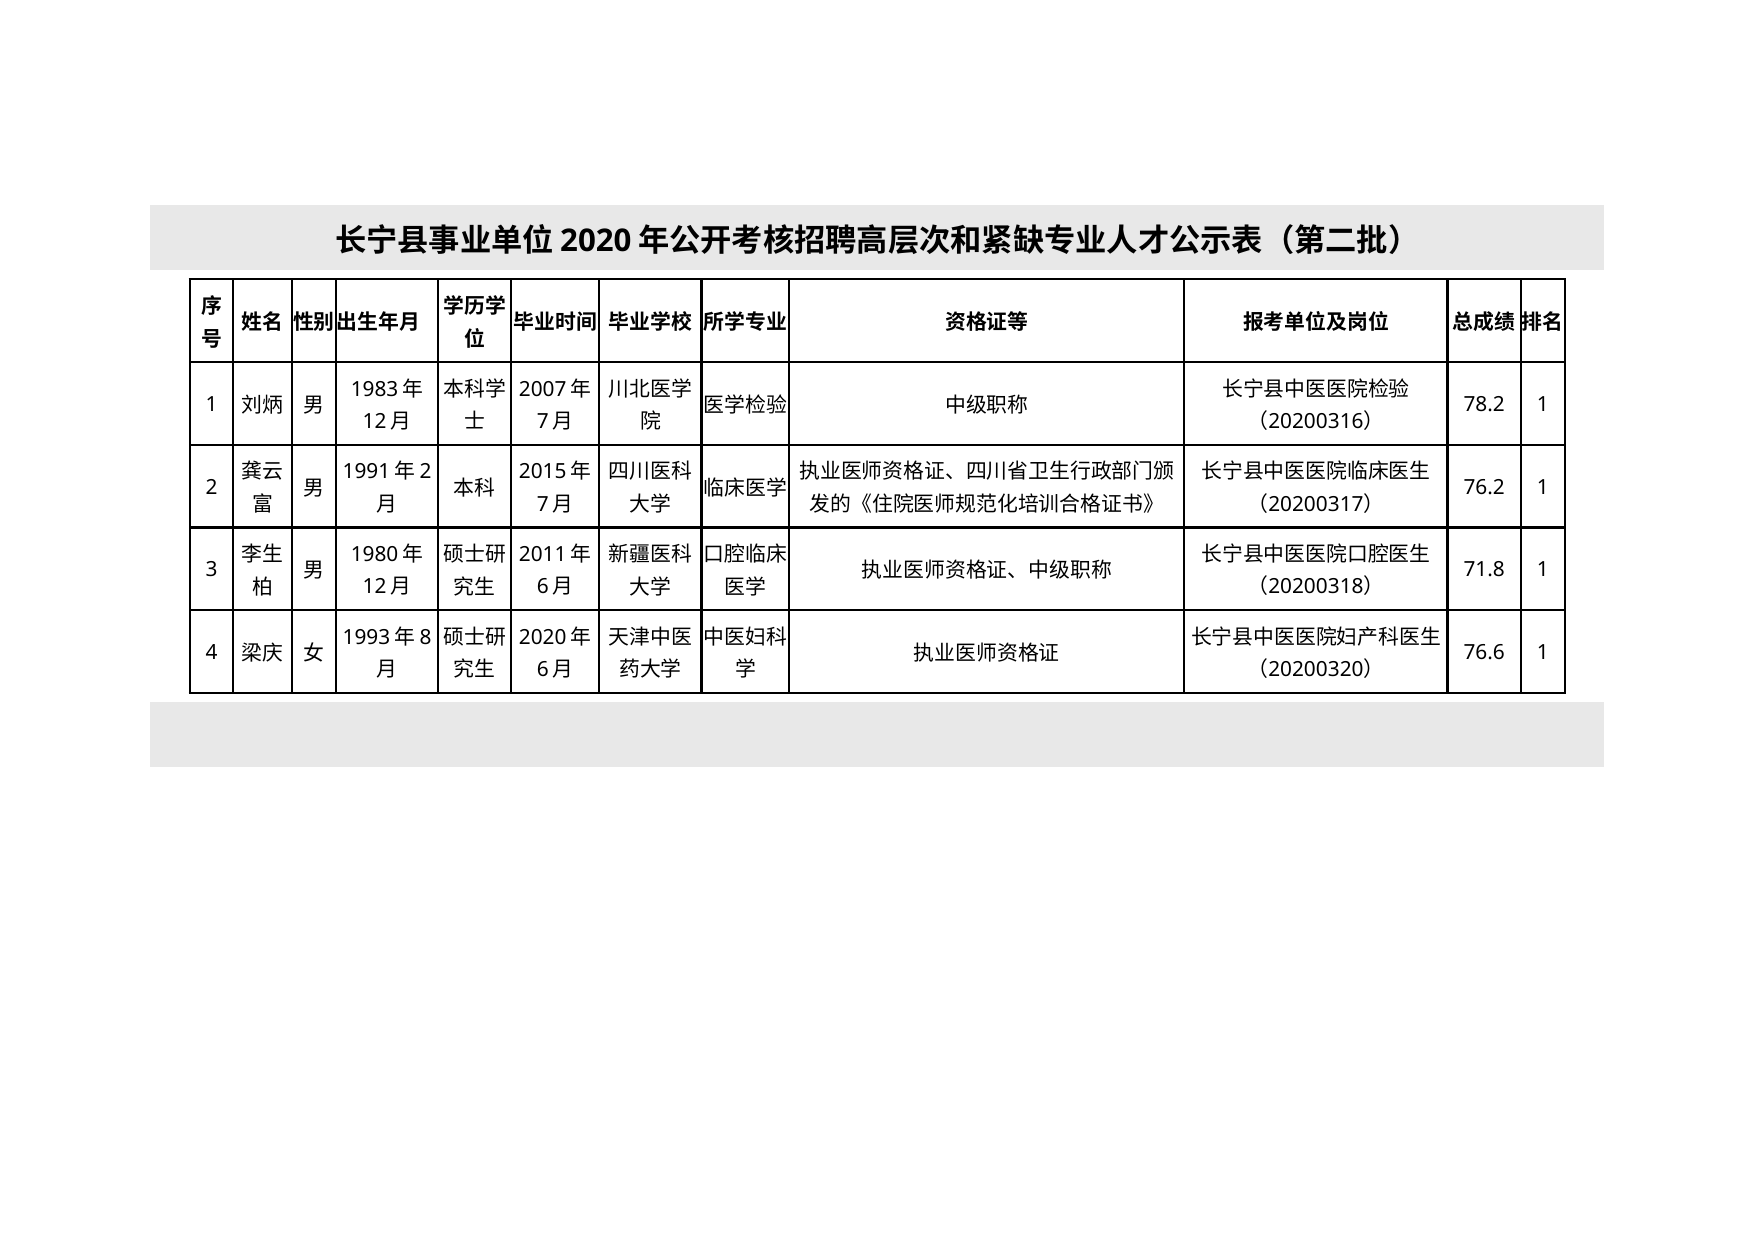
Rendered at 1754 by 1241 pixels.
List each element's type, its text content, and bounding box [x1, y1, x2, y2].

table_header 毕业时间 [512, 280, 598, 361]
table_cell 医学检验 [703, 363, 788, 444]
table_cell 梁庆 [234, 611, 291, 692]
table_cell 男 [293, 363, 335, 444]
table_cell 硕士研究生 [439, 611, 510, 692]
table_cell 四川医科大学 [600, 446, 700, 526]
table_header 出生年月 [337, 280, 437, 361]
table_header 资格证等 [790, 280, 1183, 361]
table_cell 2007年7月 [512, 363, 598, 444]
table_cell 1 [1522, 611, 1564, 692]
table_cell 4 [191, 611, 232, 692]
table_header 性别 [293, 280, 335, 361]
table_cell 李生柏 [234, 529, 291, 609]
table_cell 2011年6月 [512, 529, 598, 609]
table_cell 执业医师资格证、中级职称 [790, 529, 1183, 609]
table_cell 中级职称 [790, 363, 1183, 444]
table_cell 临床医学 [703, 446, 788, 526]
table_cell 刘炳 [234, 363, 291, 444]
table_cell 本科 [439, 446, 510, 526]
table_cell 1993年8月 [337, 611, 437, 692]
table_cell 长宁县中医医院妇产科医生（20200320） [1185, 611, 1446, 692]
table_cell 硕士研究生 [439, 529, 510, 609]
table_header 毕业学校 [600, 280, 700, 361]
table_cell 1980年12月 [337, 529, 437, 609]
table_cell 男 [293, 446, 335, 526]
table_cell 天津中医药大学 [600, 611, 700, 692]
table_header 所学专业 [703, 280, 788, 361]
table_cell 本科学士 [439, 363, 510, 444]
table_cell 中医妇科学 [703, 611, 788, 692]
table_cell 1 [191, 363, 232, 444]
table_cell 新疆医科大学 [600, 529, 700, 609]
table_cell 1 [1522, 446, 1564, 526]
table_cell 1 [1522, 529, 1564, 609]
table_cell 川北医学院 [600, 363, 700, 444]
table_cell 2020年6月 [512, 611, 598, 692]
table_header 姓名 [234, 280, 291, 361]
table_cell 1983年12月 [337, 363, 437, 444]
table_cell 口腔临床医学 [703, 529, 788, 609]
table_cell 执业医师资格证 [790, 611, 1183, 692]
table_cell 长宁县中医医院口腔医生（20200318） [1185, 529, 1446, 609]
table_cell 龚云富 [234, 446, 291, 526]
table_cell 76.6 [1449, 611, 1520, 692]
table_cell 2 [191, 446, 232, 526]
table_cell 女 [293, 611, 335, 692]
table_header 排名 [1522, 280, 1564, 361]
table_cell 3 [191, 529, 232, 609]
table_cell 1991年2月 [337, 446, 437, 526]
table_cell 长宁县中医医院检验（20200316） [1185, 363, 1446, 444]
table_cell 71.8 [1449, 529, 1520, 609]
table_cell 2015年7月 [512, 446, 598, 526]
table_cell 执业医师资格证、四川省卫生行政部门颁发的《住院医师规范化培训合格证书》 [790, 446, 1183, 526]
table_header 学历学位 [439, 280, 510, 361]
table_header 序号 [191, 280, 232, 361]
text 长宁县事业单位2020年公开考核招聘高层次和紧缺专业人才公示表（第二批） [150, 205, 1604, 270]
table_header 报考单位及岗位 [1185, 280, 1446, 361]
table_cell 78.2 [1449, 363, 1520, 444]
table_cell 76.2 [1449, 446, 1520, 526]
table_header 总成绩 [1449, 280, 1520, 361]
table_cell 1 [1522, 363, 1564, 444]
table_cell 长宁县中医医院临床医生（20200317） [1185, 446, 1446, 526]
table_cell 男 [293, 529, 335, 609]
